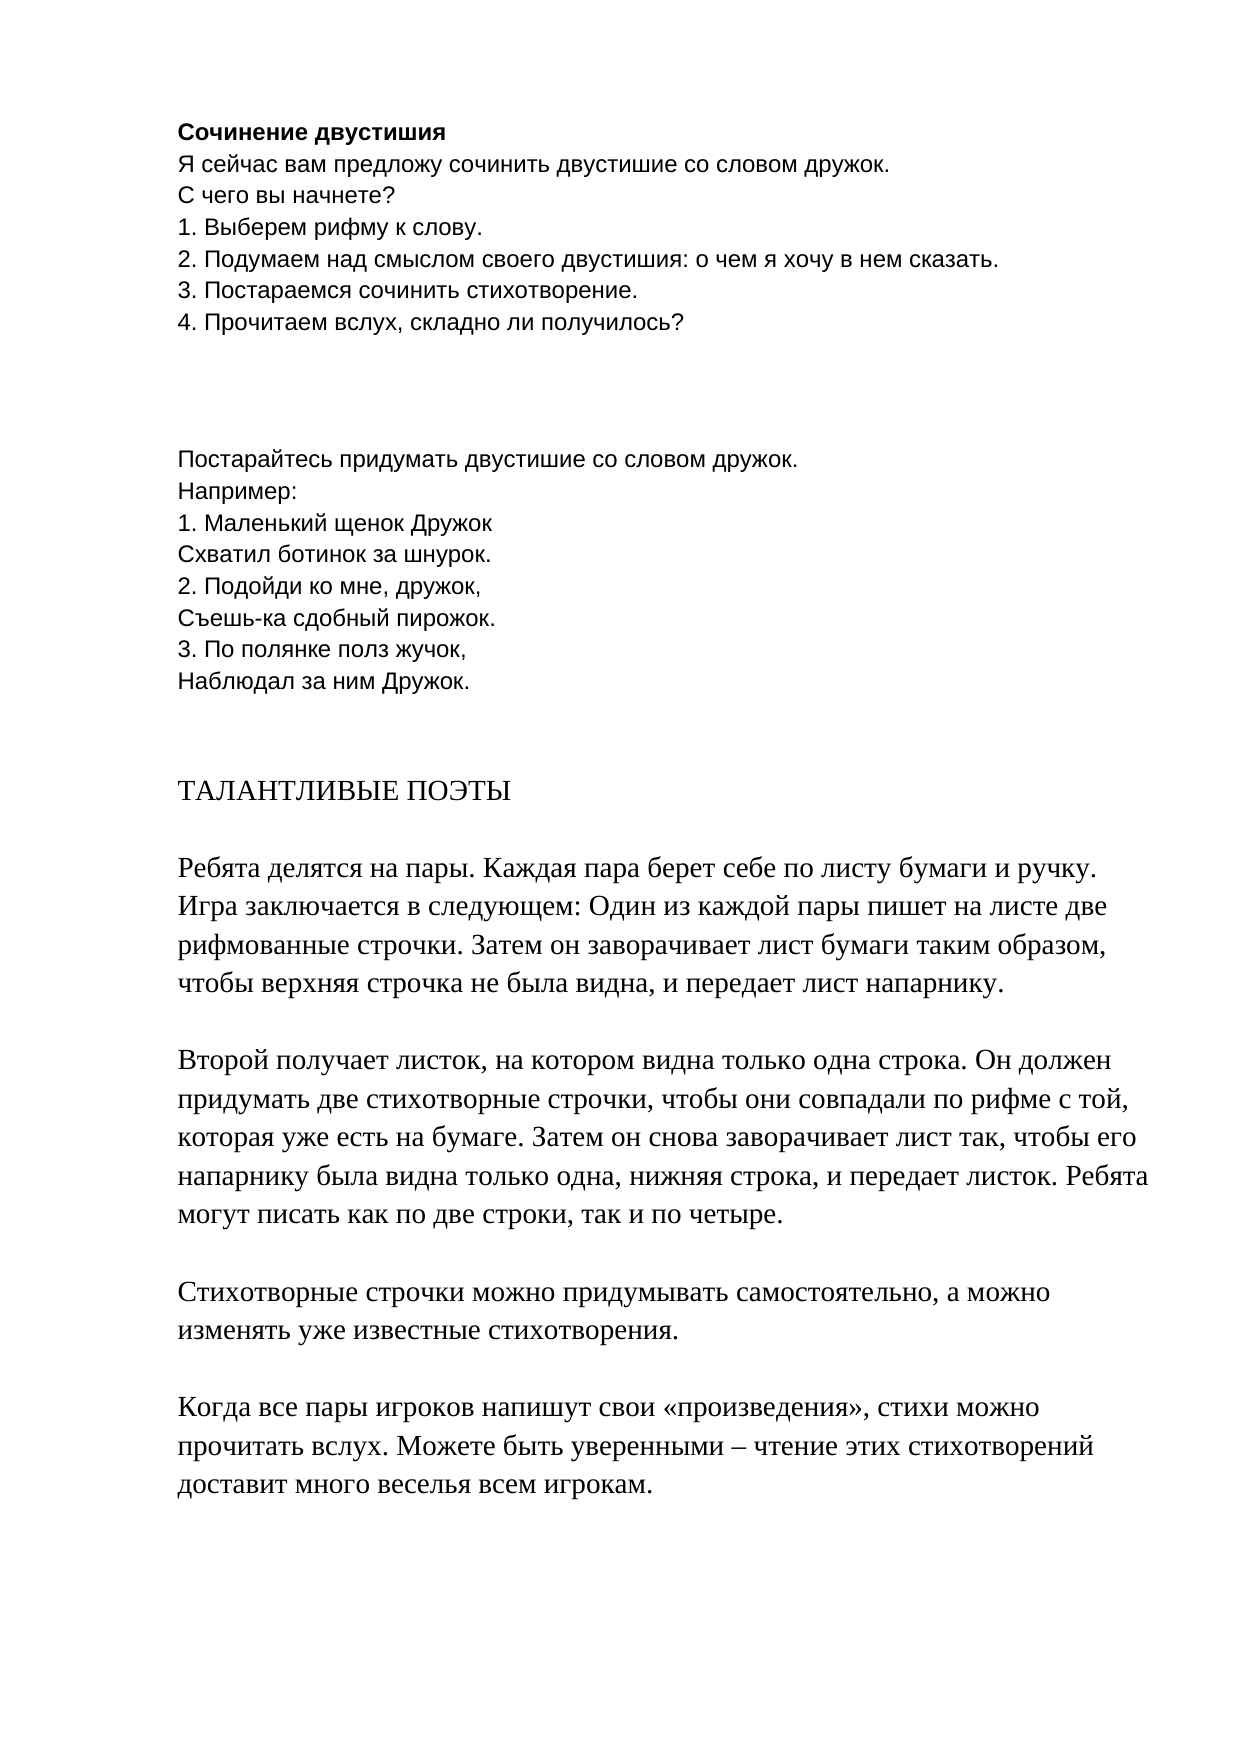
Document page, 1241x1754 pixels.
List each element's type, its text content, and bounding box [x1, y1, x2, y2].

text Сочинение двустишия Я сейчас вам предложу сочинить двустишие со словом дружок. С чего вы начнете? 1. Выберем рифму к слову. 2. Подумаем над смыслом своего двустишия: о чем я хочу в нем сказать. 3. Постараемся сочинить стихотворение. 4. Прочитаем вслух, складно ли получилось? [177, 118, 1152, 368]
text ТАЛАНТЛИВЫЕ ПОЭТЫ Ребята делятся на пары. Каждая пара берет себе по листу бумаги и ручку. Игра заключается в следующем: Один из каждой пары пишет на листе две рифмованные строчки. Затем он заворачивает лист бумаги таким образом, чтобы верхняя строчка не была видна, и передает лист напарнику. Второй получает листок, на котором видна только одна строка. Он должен придумать две стихотворные строчки, чтобы они совпадали по рифме с той, которая уже есть на бумаге. Затем он снова заворачивает лист так, чтобы его напарнику была видна только одна, нижняя строка, и передает листок. Ребята могут писать как по две строки, так и по четыре. Стихотворные строчки можно придумывать самостоятельно, а можно изменять уже известные стихотворения. Когда все пары игроков напишут свои «произведения», стихи можно прочитать вслух. Можете быть уверенными – чтение этих стихотворений доставит много веселья всем игрокам. [177, 773, 1152, 1500]
text Постарайтесь придумать двустишие со словом дружок. Например: 1. Маленький щенок Дружок Схватил ботинок за шнурок. 2. Подойди ко мне, дружок, Съешь-ка сдобный пирожок. 3. По полянке полз жучок, Наблюдал за ним Дружок. [177, 445, 1152, 695]
